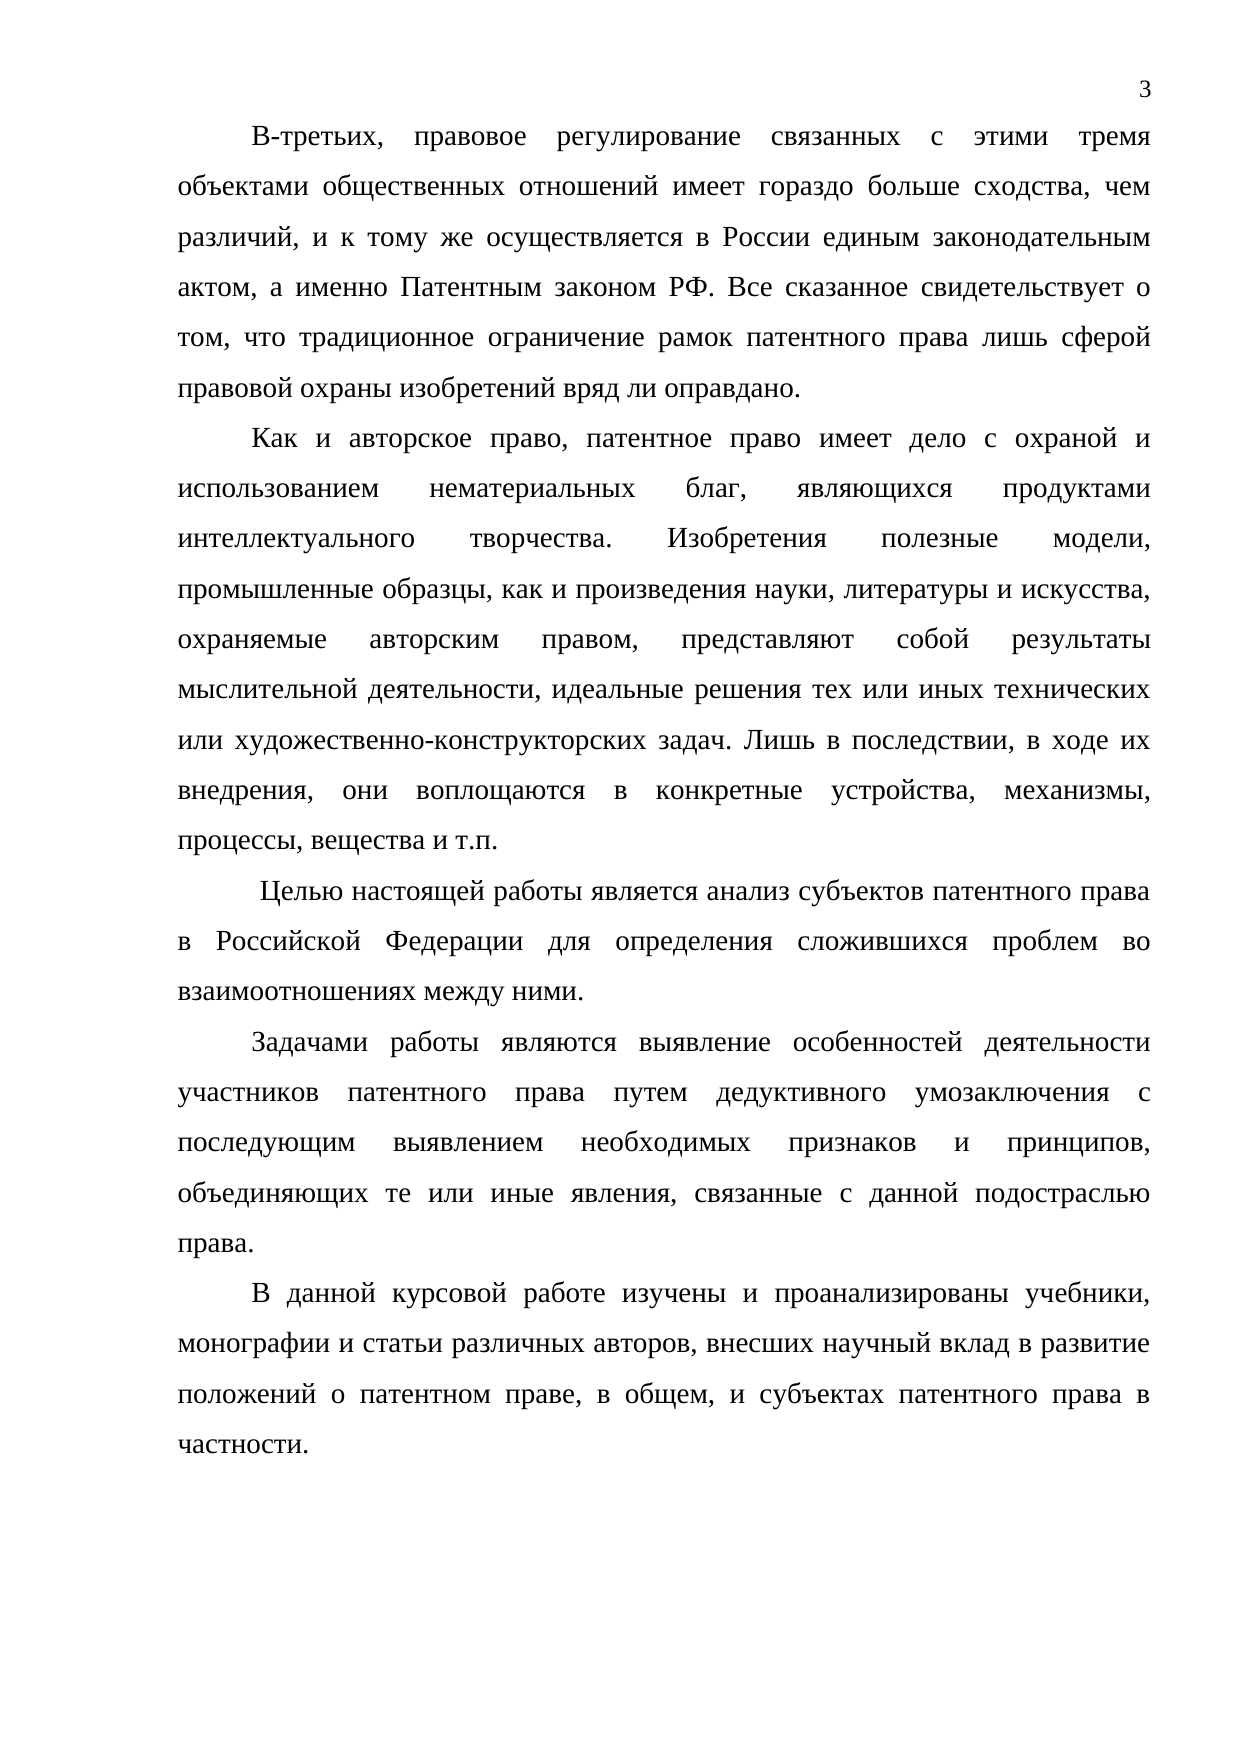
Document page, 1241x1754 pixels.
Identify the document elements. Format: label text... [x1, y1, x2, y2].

text В данной курсовой работе изучены и проанализированы учебники, монографии и статьи различных авторов, внесших научный вклад в развитие положений о патентном праве, в общем, и субъектах патентного права в частности. [177, 1275, 1152, 1460]
text В-третьих, правовое регулирование связанных с этими тремя объектами общественных отношений имеет гораздо больше сходства, чем различий, и к тому же осуществляется в России единым законодательным актом, а именно Патентным законом РФ. Все сказанное свидетельствует о том, что традиционное ограничение рамок патентного права лишь сферой правовой охраны изобретений вряд ли оправдано. [177, 118, 1152, 403]
text Задачами работы являются выявление особенностей деятельности участников патентного права путем дедуктивного умозаключения с последующим выявлением необходимых признаков и принципов, объединяющих те или иные явления, связанные с данной подостраслью права. [177, 1024, 1152, 1258]
text Целью настоящей работы является анализ субъектов патентного права в Российской Федерации для определения сложившихся проблем во взаимоотношениях между ними. [177, 873, 1152, 1007]
text Как и авторское право, патентное право имеет дело с охраной и использованием нематериальных благ, являющихся продуктами интеллектуального творчества. Изобретения полезные модели, промышленные образцы, как и произведения науки, литературы и искусства, охраняемые авторским правом, представляют собой результаты мыслительной деятельности, идеальные решения тех или иных технических или художественно-конструкторских задач. Лишь в последствии, в ходе их внедрения, они воплощаются в конкретные устройства, механизмы, процессы, вещества и т.п. [177, 420, 1152, 856]
